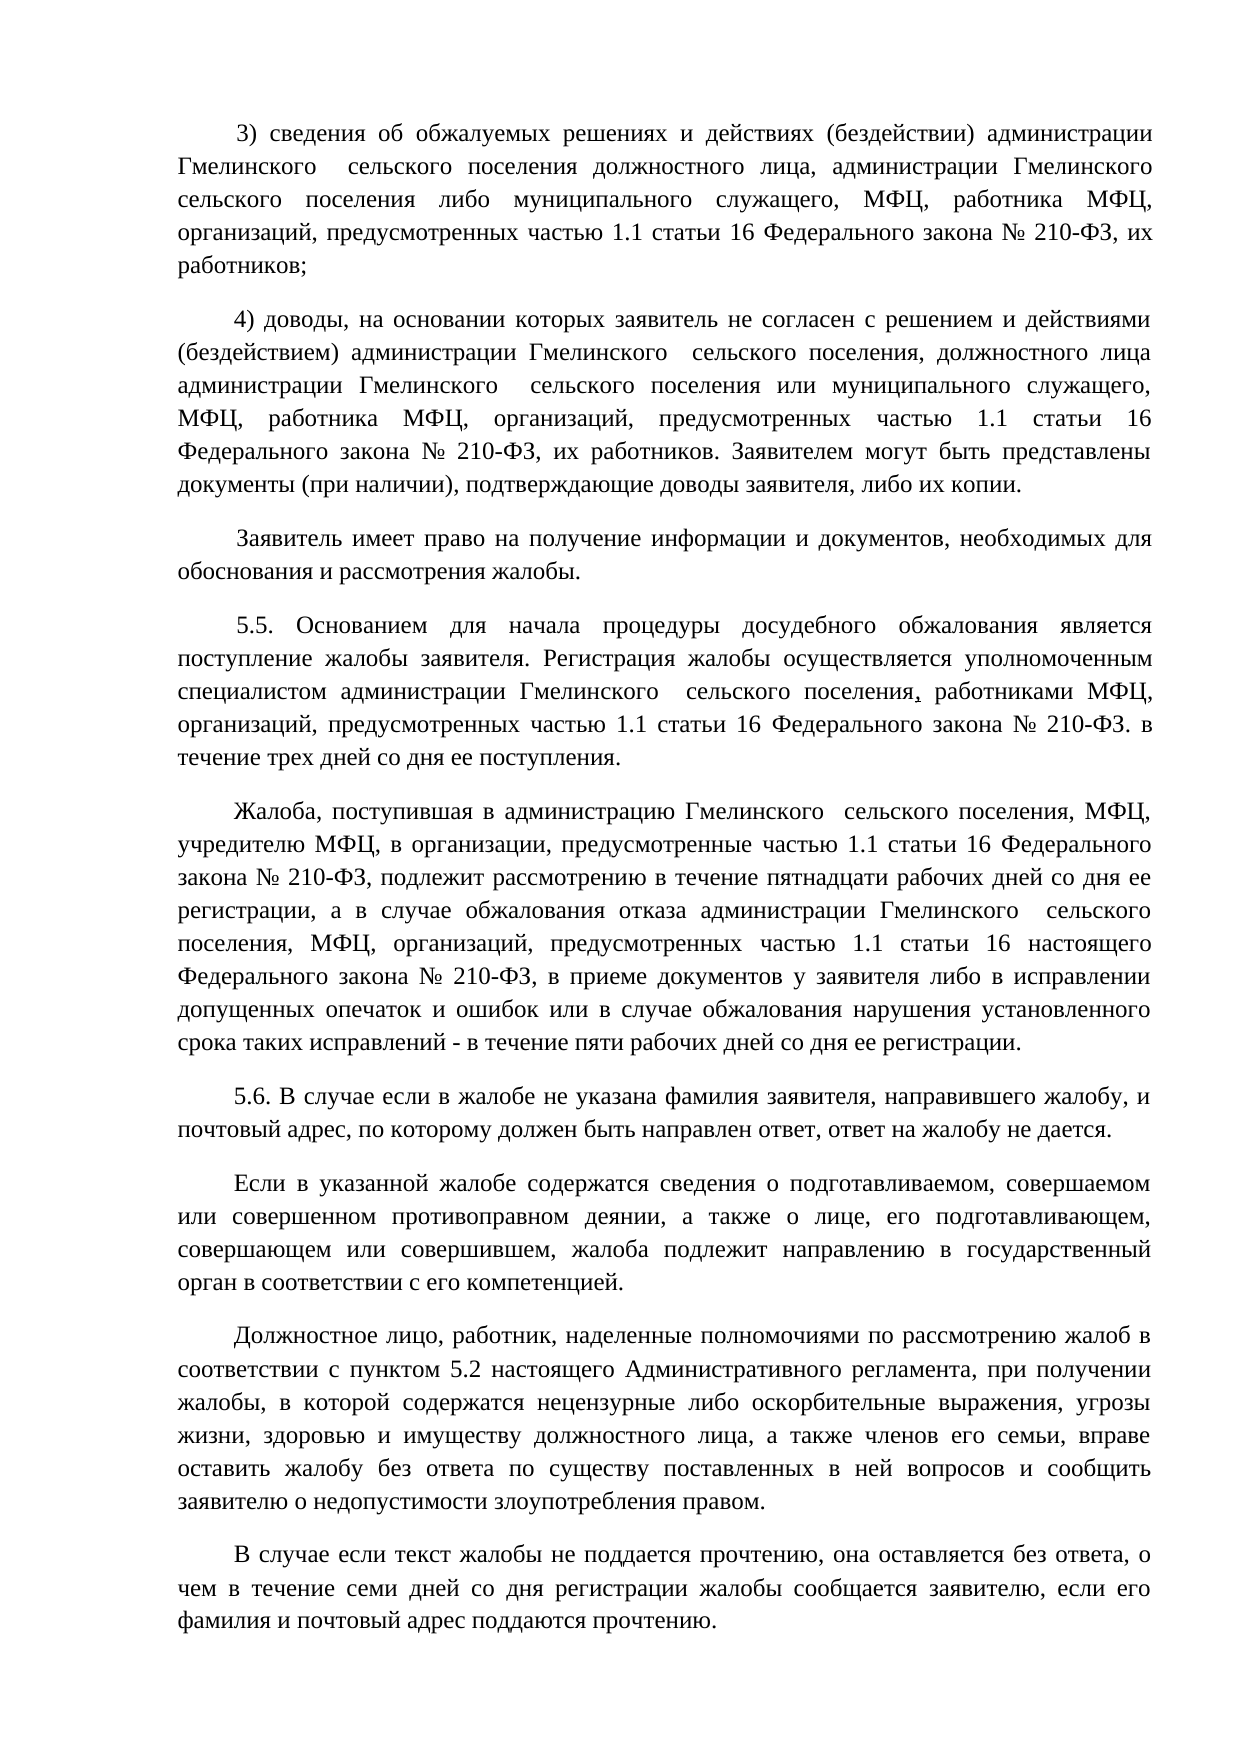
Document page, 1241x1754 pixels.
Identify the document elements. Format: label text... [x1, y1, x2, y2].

text 4) доводы, на основании которых заявитель не согласен с решением и действиями (бездействием) администрации Гмелинского сельского поселения, должностного лица администрации Гмелинского сельского поселения или муниципального служащего, МФЦ, работника МФЦ, организаций, предусмотренных частью 1.1 статьи 16 Федерального закона № 210-ФЗ, их работников. Заявителем могут быть представлены документы (при наличии), подтверждающие доводы заявителя, либо их копии. [177, 304, 1152, 498]
text 5.6. В случае если в жалобе не указана фамилия заявителя, направившего жалобу, и почтовый адрес, по которому должен быть направлен ответ, ответ на жалобу не дается. [177, 1081, 1152, 1143]
text 5.5. Основанием для начала процедуры досудебного обжалования является поступление жалобы заявителя. Регистрация жалобы осуществляется уполномоченным специалистом администрации Гмелинского сельского поселения, работниками МФЦ, организаций, предусмотренных частью 1.1 статьи 16 Федерального закона № 210-ФЗ. в течение трех дней со дня ее поступления. [177, 610, 1153, 771]
text Жалоба, поступившая в администрацию Гмелинского сельского поселения, МФЦ, учредителю МФЦ, в организации, предусмотренные частью 1.1 статьи 16 Федерального закона № 210-ФЗ, подлежит рассмотрению в течение пятнадцати рабочих дней со дня ее регистрации, а в случае обжалования отказа администрации Гмелинского сельского поселения, МФЦ, организаций, предусмотренных частью 1.1 статьи 16 настоящего Федерального закона № 210-ФЗ, в приеме документов у заявителя либо в исправлении допущенных опечаток и ошибок или в случае обжалования нарушения установленного срока таких исправлений - в течение пяти рабочих дней со дня ее регистрации. [177, 796, 1152, 1056]
text 3) сведения об обжалуемых решениях и действиях (бездействии) администрации Гмелинского сельского поселения должностного лица, администрации Гмелинского сельского поселения либо муниципального служащего, МФЦ, работника МФЦ, организаций, предусмотренных частью 1.1 статьи 16 Федерального закона № 210-ФЗ, их работников; [177, 118, 1153, 279]
text Заявитель имеет право на получение информации и документов, необходимых для обоснования и рассмотрения жалобы. [177, 523, 1153, 585]
text Если в указанной жалобе содержатся сведения о подготавливаемом, совершаемом или совершенном противоправном деянии, а также о лице, его подготавливающем, совершающем или совершившем, жалоба подлежит направлению в государственный орган в соответствии с его компетенцией. [177, 1168, 1152, 1296]
text Должностное лицо, работник, наделенные полномочиями по рассмотрению жалоб в соответствии с пунктом 5.2 настоящего Административного регламента, при получении жалобы, в которой содержатся нецензурные либо оскорбительные выражения, угрозы жизни, здоровью и имуществу должностного лица, а также членов его семьи, вправе оставить жалобу без ответа по существу поставленных в ней вопросов и сообщить заявителю о недопустимости злоупотребления правом. [177, 1321, 1152, 1514]
text В случае если текст жалобы не поддается прочтению, она оставляется без ответа, о чем в течение семи дней со дня регистрации жалобы сообщается заявителю, если его фамилия и почтовый адрес поддаются прочтению. [177, 1539, 1152, 1634]
